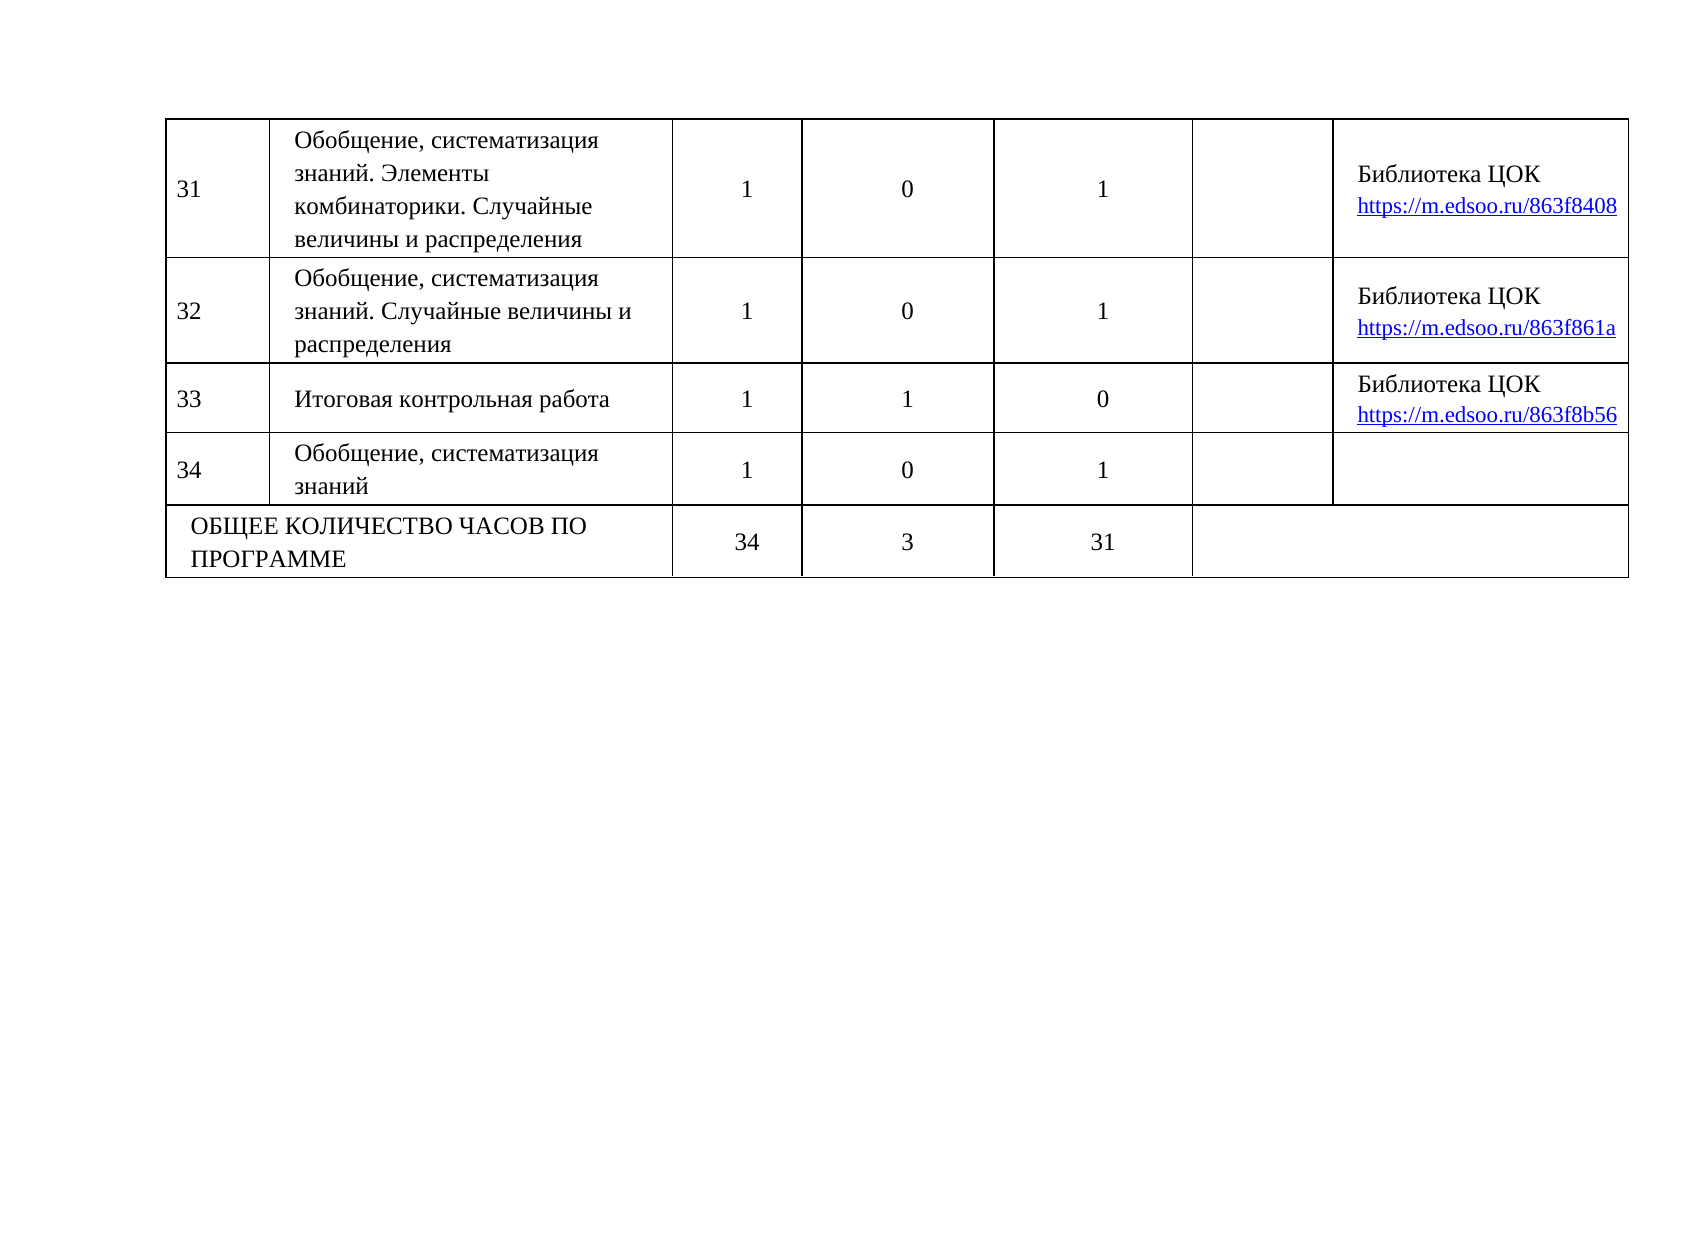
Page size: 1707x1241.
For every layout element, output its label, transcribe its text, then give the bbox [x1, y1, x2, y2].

table_cell [1193, 364, 1332, 432]
table_cell ОБЩЕЕ КОЛИЧЕСТВО ЧАСОВ ПО ПРОГРАММЕ [167, 506, 672, 576]
table_cell 1 [995, 120, 1192, 257]
table_cell 34 [167, 433, 269, 504]
table_cell Библиотека ЦОК https://m.edsoo.ru/863f861a [1334, 258, 1628, 362]
table_cell 1 [995, 433, 1192, 504]
table_cell [1193, 258, 1332, 362]
table_cell 31 [995, 506, 1192, 576]
table_cell Библиотека ЦОК https://m.edsoo.ru/863f8408 [1334, 120, 1628, 257]
table_cell 1 [673, 364, 801, 432]
table_cell Обобщение, систематизация знаний [270, 433, 672, 504]
table_cell [1193, 433, 1332, 504]
table_cell [1193, 120, 1332, 257]
table_cell [1193, 506, 1628, 576]
table_cell 0 [803, 433, 993, 504]
table_cell 0 [803, 258, 993, 362]
table_cell Обобщение, систематизация знаний. Случайные величины и распределения [270, 258, 672, 362]
table_cell 1 [673, 120, 801, 257]
table_cell [1334, 433, 1628, 504]
table_cell 31 [167, 120, 269, 257]
table_cell Итоговая контрольная работа [270, 364, 672, 432]
table_cell 34 [673, 506, 801, 576]
table_cell 1 [995, 258, 1192, 362]
table_cell Обобщение, систематизация знаний. Элементы комбинаторики. Случайные величины и распределения [270, 120, 672, 257]
table_cell 32 [167, 258, 269, 362]
table_cell 33 [167, 364, 269, 432]
table_cell 0 [803, 120, 993, 257]
table_cell 1 [673, 258, 801, 362]
table_cell 1 [673, 433, 801, 504]
table_cell Библиотека ЦОК https://m.edsoo.ru/863f8b56 [1334, 364, 1628, 432]
table_cell 3 [803, 506, 993, 576]
table_cell 1 [803, 364, 993, 432]
table_cell 0 [995, 364, 1192, 432]
